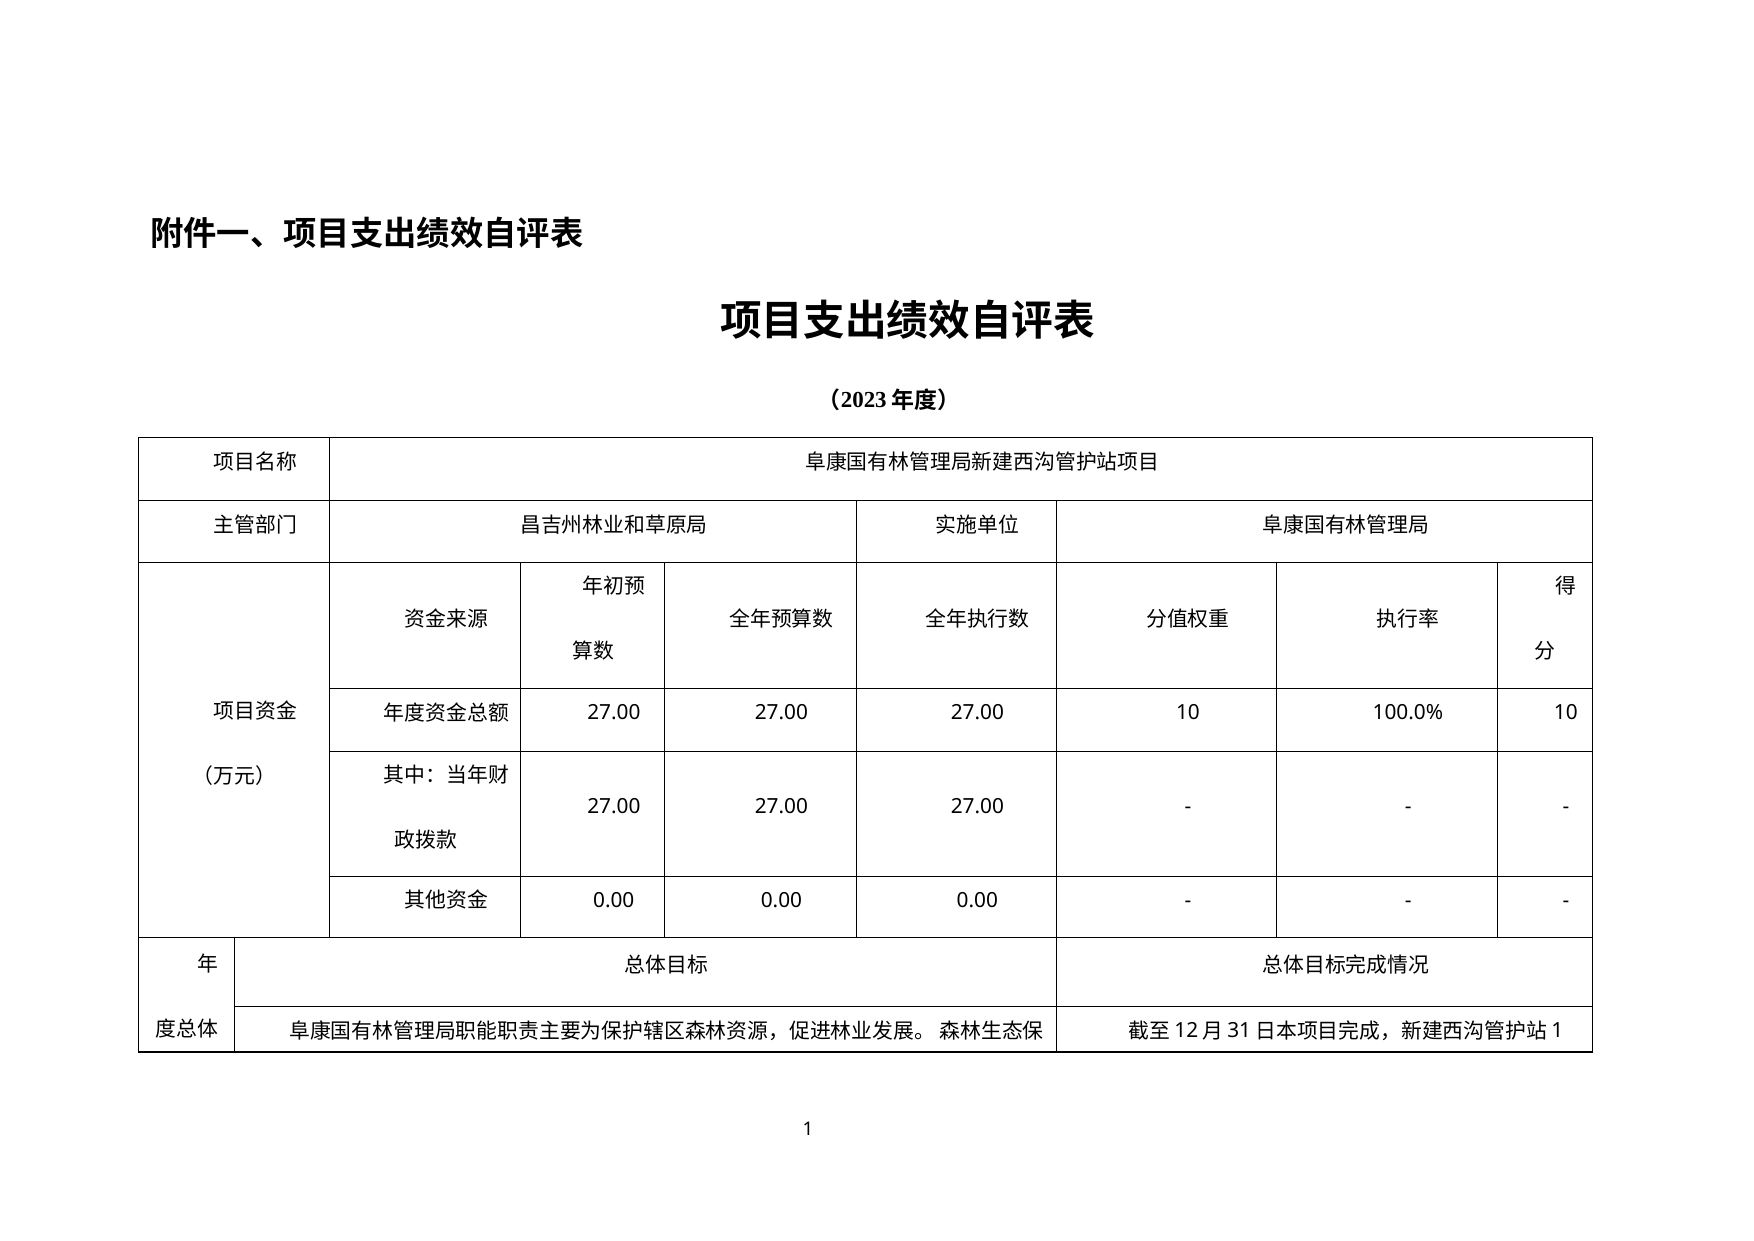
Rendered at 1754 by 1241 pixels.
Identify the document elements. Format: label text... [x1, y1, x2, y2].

table_cell （2023年度） [139, 378, 1593, 437]
table_cell 阜康国有林管理局新建西沟管护站项目 [330, 438, 1592, 500]
table_cell 年度资金总额 [330, 689, 520, 751]
table_cell 全年执行数 [857, 563, 1056, 688]
table_cell 项目资金 （万元） [139, 563, 329, 937]
subtitle 附件一、项目支出绩效自评表 [150, 188, 1604, 274]
table_cell 其中：当年财政拨款 [330, 752, 520, 876]
table_cell 其他资金 [330, 877, 520, 937]
table_cell 执行率 [1277, 563, 1497, 688]
table_cell 10 [1498, 689, 1592, 751]
table_header 项目支出绩效自评表 [139, 274, 1593, 377]
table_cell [1057, 1007, 1592, 1051]
table_cell 实施单位 [857, 501, 1056, 562]
table_cell - [1498, 877, 1592, 937]
table_cell 27.00 [521, 752, 664, 876]
table_cell 得分 [1498, 563, 1592, 688]
table_cell - [1057, 877, 1276, 937]
table_cell 年度总体目标 [139, 938, 234, 1051]
table_cell - [1277, 752, 1497, 876]
table_cell 27.00 [665, 689, 856, 751]
table_cell 阜康国有林管理局 [1057, 501, 1592, 562]
table_cell 10 [1057, 689, 1276, 751]
table_cell 昌吉州林业和草原局 [330, 501, 856, 562]
table_cell 27.00 [857, 689, 1056, 751]
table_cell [235, 1007, 1056, 1051]
table_cell 100.0% [1277, 689, 1497, 751]
table_cell - [1057, 752, 1276, 876]
table_cell 主管部门 [139, 501, 329, 562]
table_cell 总体目标完成情况 [1057, 938, 1592, 1006]
table_cell 0.00 [665, 877, 856, 937]
table_cell 27.00 [521, 689, 664, 751]
table_cell 资金来源 [330, 563, 520, 688]
table_cell 27.00 [857, 752, 1056, 876]
table_cell 27.00 [665, 752, 856, 876]
table_cell 0.00 [521, 877, 664, 937]
table_cell 0.00 [857, 877, 1056, 937]
table_cell 总体目标 [235, 938, 1056, 1006]
table_cell - [1498, 752, 1592, 876]
table_cell 年初预算数 [521, 563, 664, 688]
table_cell 全年预算数 [665, 563, 856, 688]
table_cell 分值权重 [1057, 563, 1276, 688]
table_cell - [1277, 877, 1497, 937]
table_cell 项目名称 [139, 438, 329, 500]
